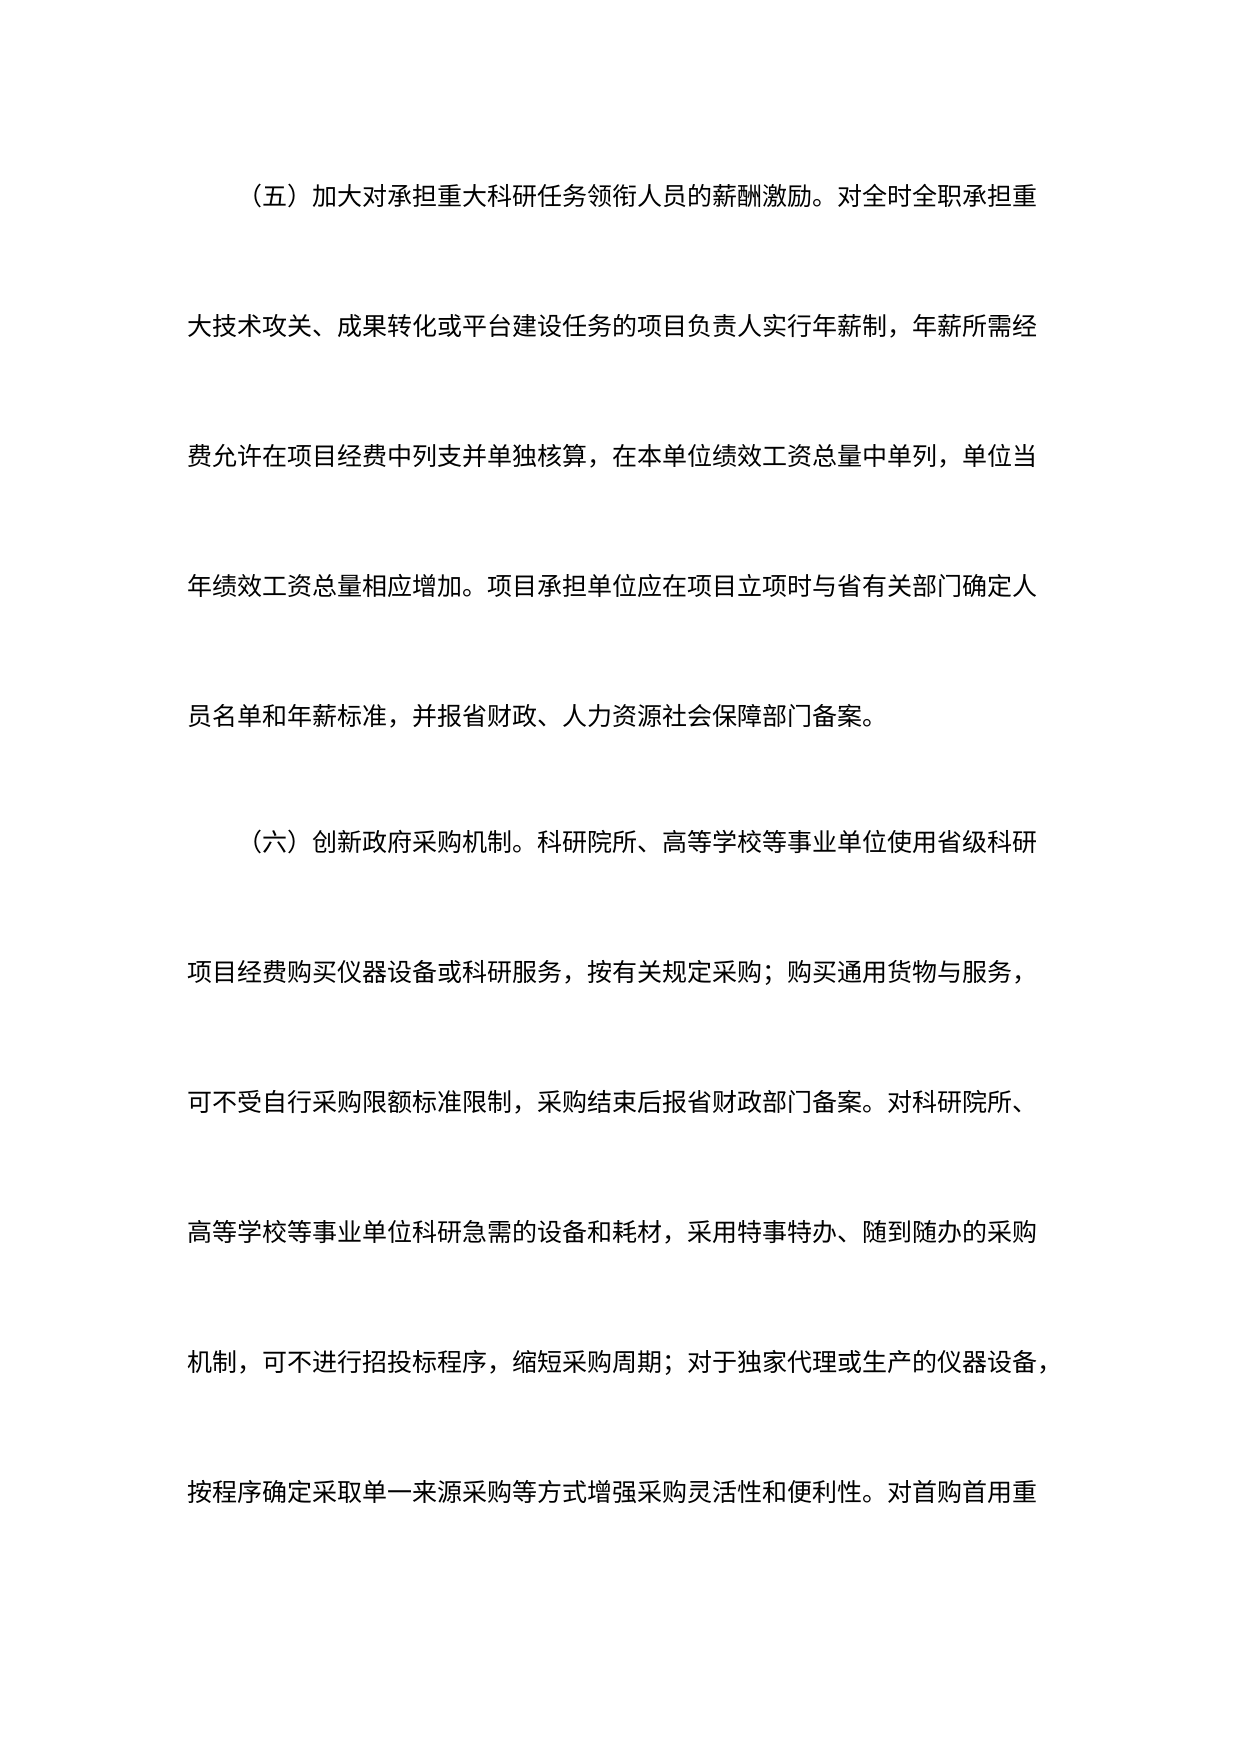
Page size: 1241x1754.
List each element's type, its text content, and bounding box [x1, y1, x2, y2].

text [187, 808, 1053, 1523]
text （五）加大对承担重大科研任务领衔人员的薪酬激励。对全时全职承担重大技术攻关、成果转化或平台建设任务的项目负责人实行年薪制，年薪所需经费允许在项目经费中列支并单独核算，在本单位绩效工资总量中单列，单位当年绩效工资总量相应增加。项目承担单位应在项目立项时与省有关部门确定人员名单和年薪标准，并报省财政、人力资源社会保障部门备案。 [187, 162, 1053, 747]
